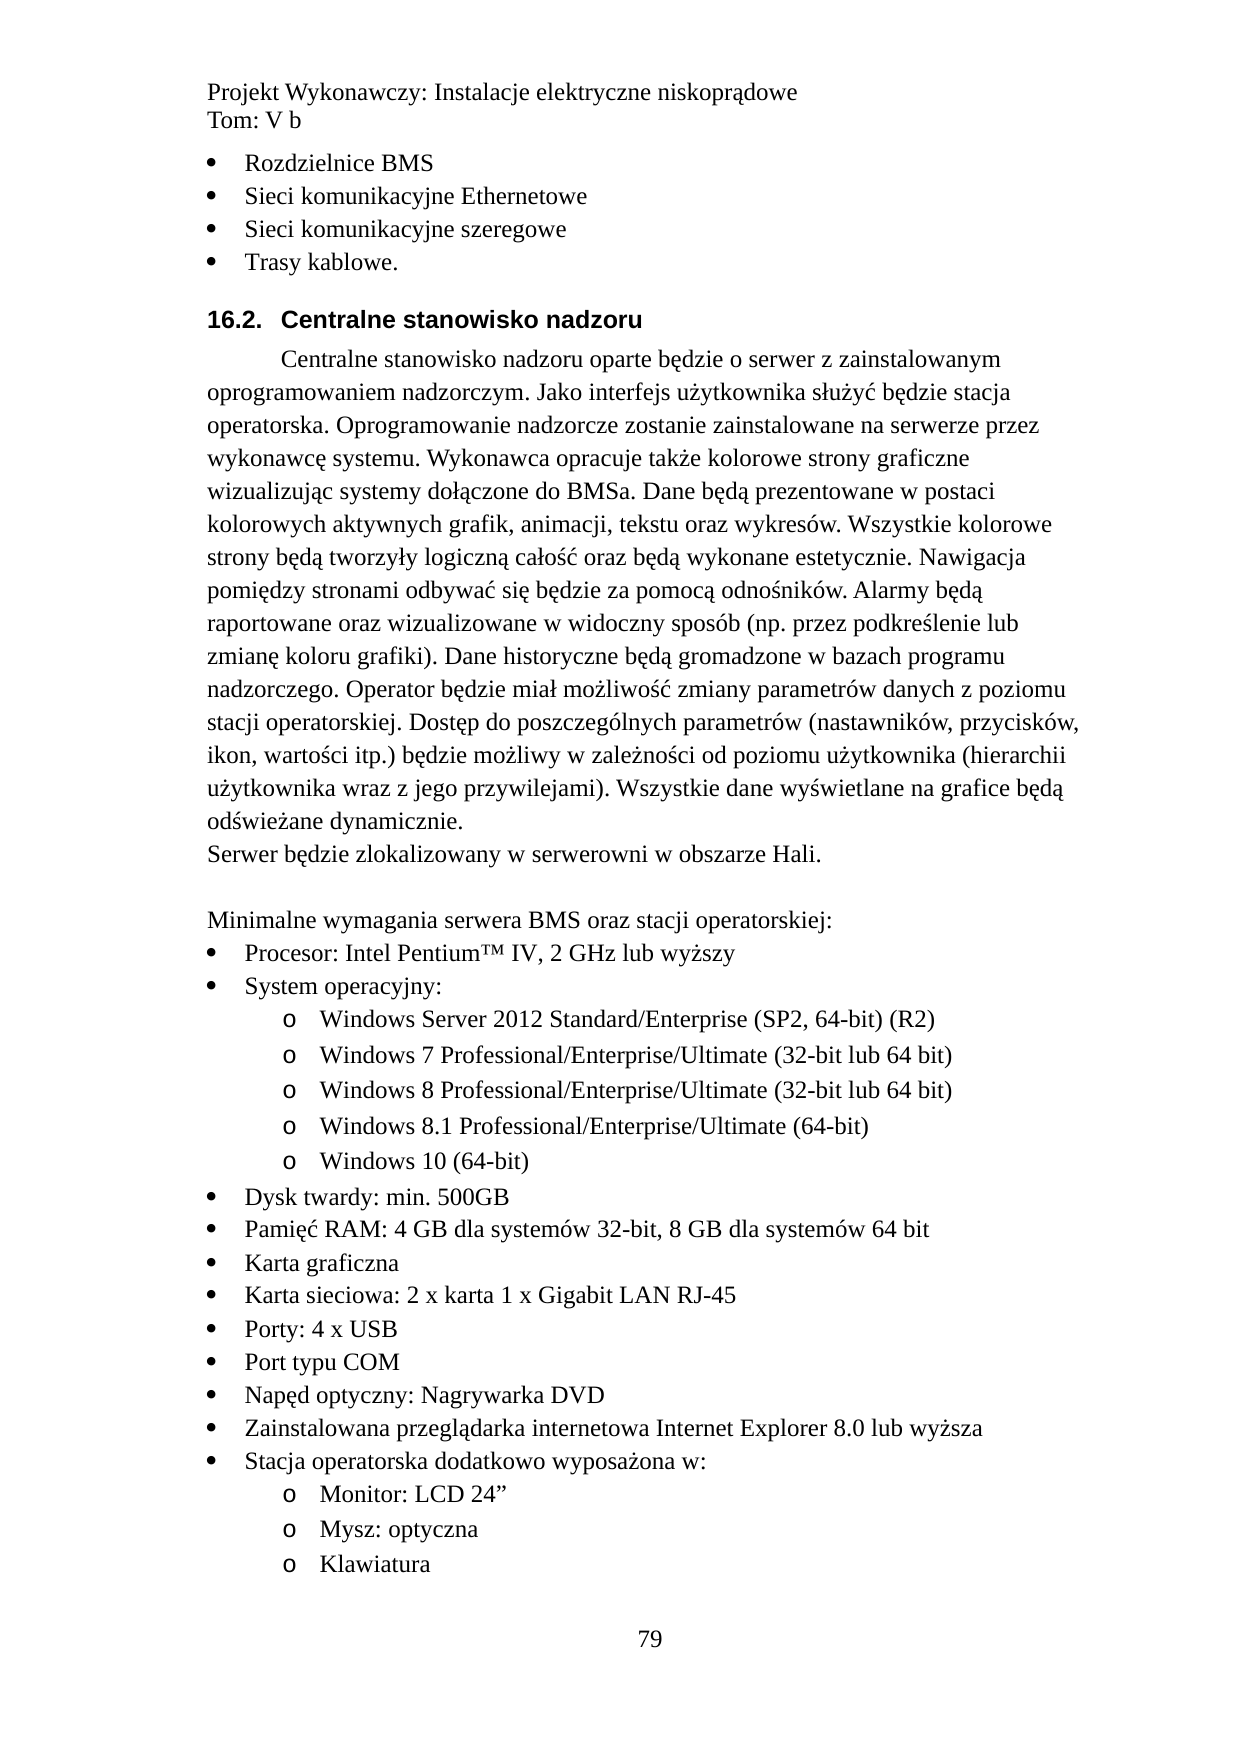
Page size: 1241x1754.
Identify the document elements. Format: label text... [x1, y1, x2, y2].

list Trasy kablowe. [207, 247, 1092, 276]
list Windows 10 (64-bit) [282, 1146, 1092, 1177]
list Sieci komunikacyjne Ethernetowe [207, 181, 1092, 209]
list Rozdzielnice BMS [207, 148, 1092, 176]
list Napęd optyczny: Nagrywarka DVD [207, 1380, 1092, 1408]
list Porty: 4 x USB [207, 1314, 1092, 1342]
list Dysk twardy: min. 500GB [207, 1182, 1092, 1210]
list Mysz: optyczna [282, 1514, 1092, 1545]
list Klawiatura [282, 1549, 1092, 1580]
text Centralne stanowisko nadzoru [207, 305, 1092, 333]
list Sieci komunikacyjne szeregowe [207, 214, 1092, 242]
list Windows 8.1 Professional/Enterprise/Ultimate (64-bit) [282, 1111, 1092, 1142]
list Windows 8 Professional/Enterprise/Ultimate (32-bit lub 64 bit) [282, 1075, 1092, 1106]
list Monitor: LCD 24” [282, 1479, 1092, 1509]
list Port typu COM [207, 1347, 1092, 1375]
text Centralne stanowisko nadzoru oparte będzie o serwer z zainstalowanym oprogramowaniem nadzorczym. Jako interfejs użytkownika służyć będzie stacja operatorska. Oprogramowanie nadzorcze zostanie zainstalowane na serwerze przez wykonawcę systemu. Wykonawca opracuje także kolorowe strony graficzne wizualizując systemy dołączone do BMSa. Dane będą prezentowane w postaci kolorowych aktywnych grafik, animacji, tekstu oraz wykresów. Wszystkie kolorowe strony będą tworzyły logiczną całość oraz będą wykonane estetycznie. Nawigacja pomiędzy stronami odbywać się będzie za pomocą odnośników. Alarmy będą raportowane oraz wizualizowane w widoczny sposób (np. przez podkreślenie lub zmianę koloru grafiki). Dane historyczne będą gromadzone w bazach programu nadzorczego. Operator będzie miał możliwość zmiany parametrów danych z poziomu stacji operatorskiej. Dostęp do poszczególnych parametrów (nastawników, przycisków, ikon, wartości itp.) będzie możliwy w zależności od poziomu użytkownika (hierarchii użytkownika wraz z jego przywilejami). Wszystkie dane wyświetlane na grafice będą odświeżane dynamicznie. [207, 344, 1092, 835]
list Stacja operatorska dodatkowo wyposażona w: [207, 1446, 1092, 1474]
list Windows 7 Professional/Enterprise/Ultimate (32-bit lub 64 bit) [282, 1040, 1092, 1071]
list Pamięć RAM: 4 GB dla systemów 32-bit, 8 GB dla systemów 64 bit [207, 1214, 1092, 1243]
list Karta graficzna [207, 1248, 1092, 1276]
list System operacyjny: [207, 971, 1092, 1000]
list Windows Server 2012 Standard/Enterprise (SP2, 64-bit) (R2) [282, 1004, 1092, 1035]
list Procesor: Intel Pentium™ IV, 2 GHz lub wyższy [207, 938, 1092, 967]
text Minimalne wymagania serwera BMS oraz stacji operatorskiej: [207, 905, 1092, 934]
text Serwer będzie zlokalizowany w serwerowni w obszarze Hali. [207, 839, 1092, 868]
list Karta sieciowa: 2 x karta 1 x Gigabit LAN RJ-45 [207, 1281, 1092, 1309]
list Zainstalowana przeglądarka internetowa Internet Explorer 8.0 lub wyższa [207, 1413, 1092, 1441]
